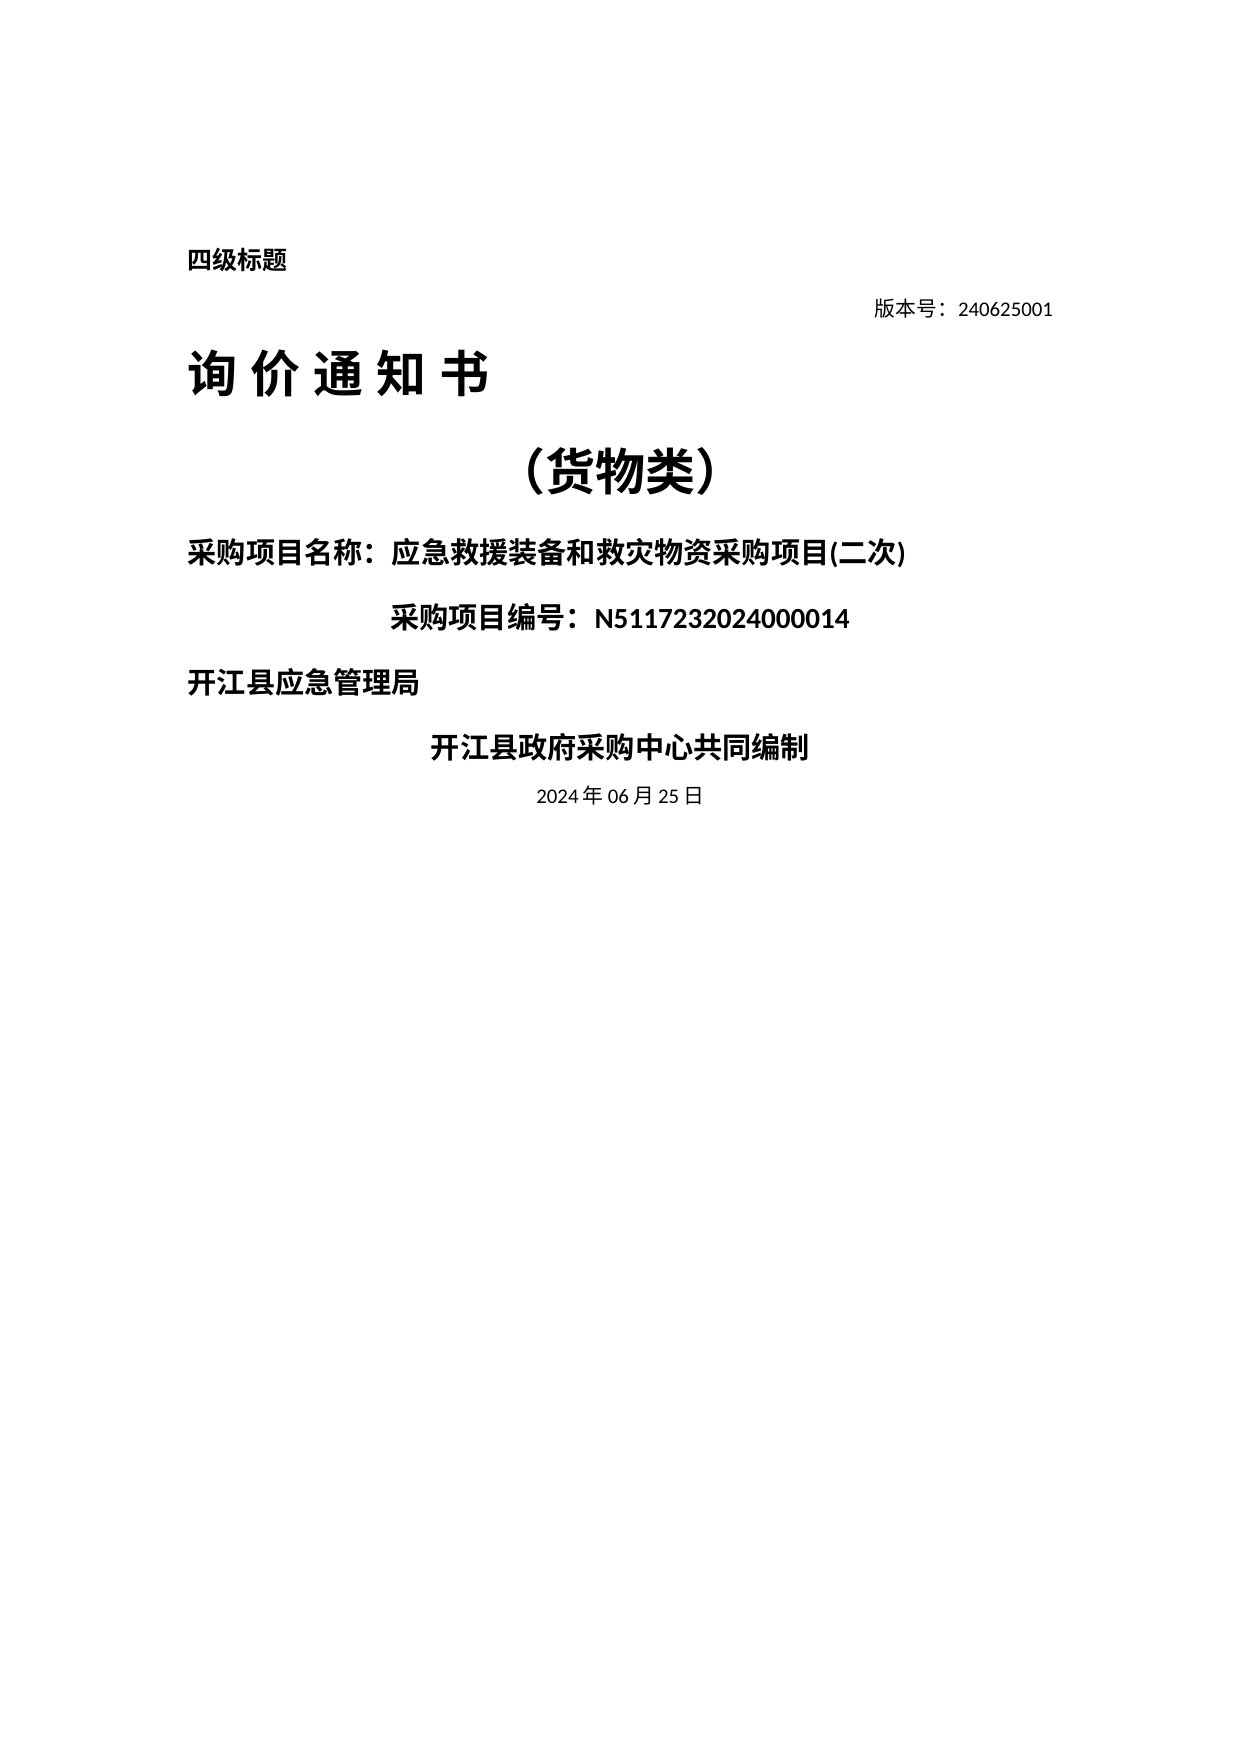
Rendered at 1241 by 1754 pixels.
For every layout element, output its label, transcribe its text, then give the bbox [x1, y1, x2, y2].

text 询 价 通 知 书 [187, 324, 1053, 422]
text 2024年06月25日 [187, 779, 1053, 812]
text 采购项目名称：应急救援装备和救灾物资采购项目(二次) [187, 519, 1053, 584]
text 采购项目编号：N5117232024000014 [187, 584, 1053, 649]
text 版本号：240625001 [187, 292, 1053, 324]
text 四级标题 [187, 227, 1053, 292]
text 开江县应急管理局 [187, 649, 1053, 714]
text 开江县政府采购中心共同编制 [187, 714, 1053, 779]
text （货物类） [187, 422, 1053, 519]
